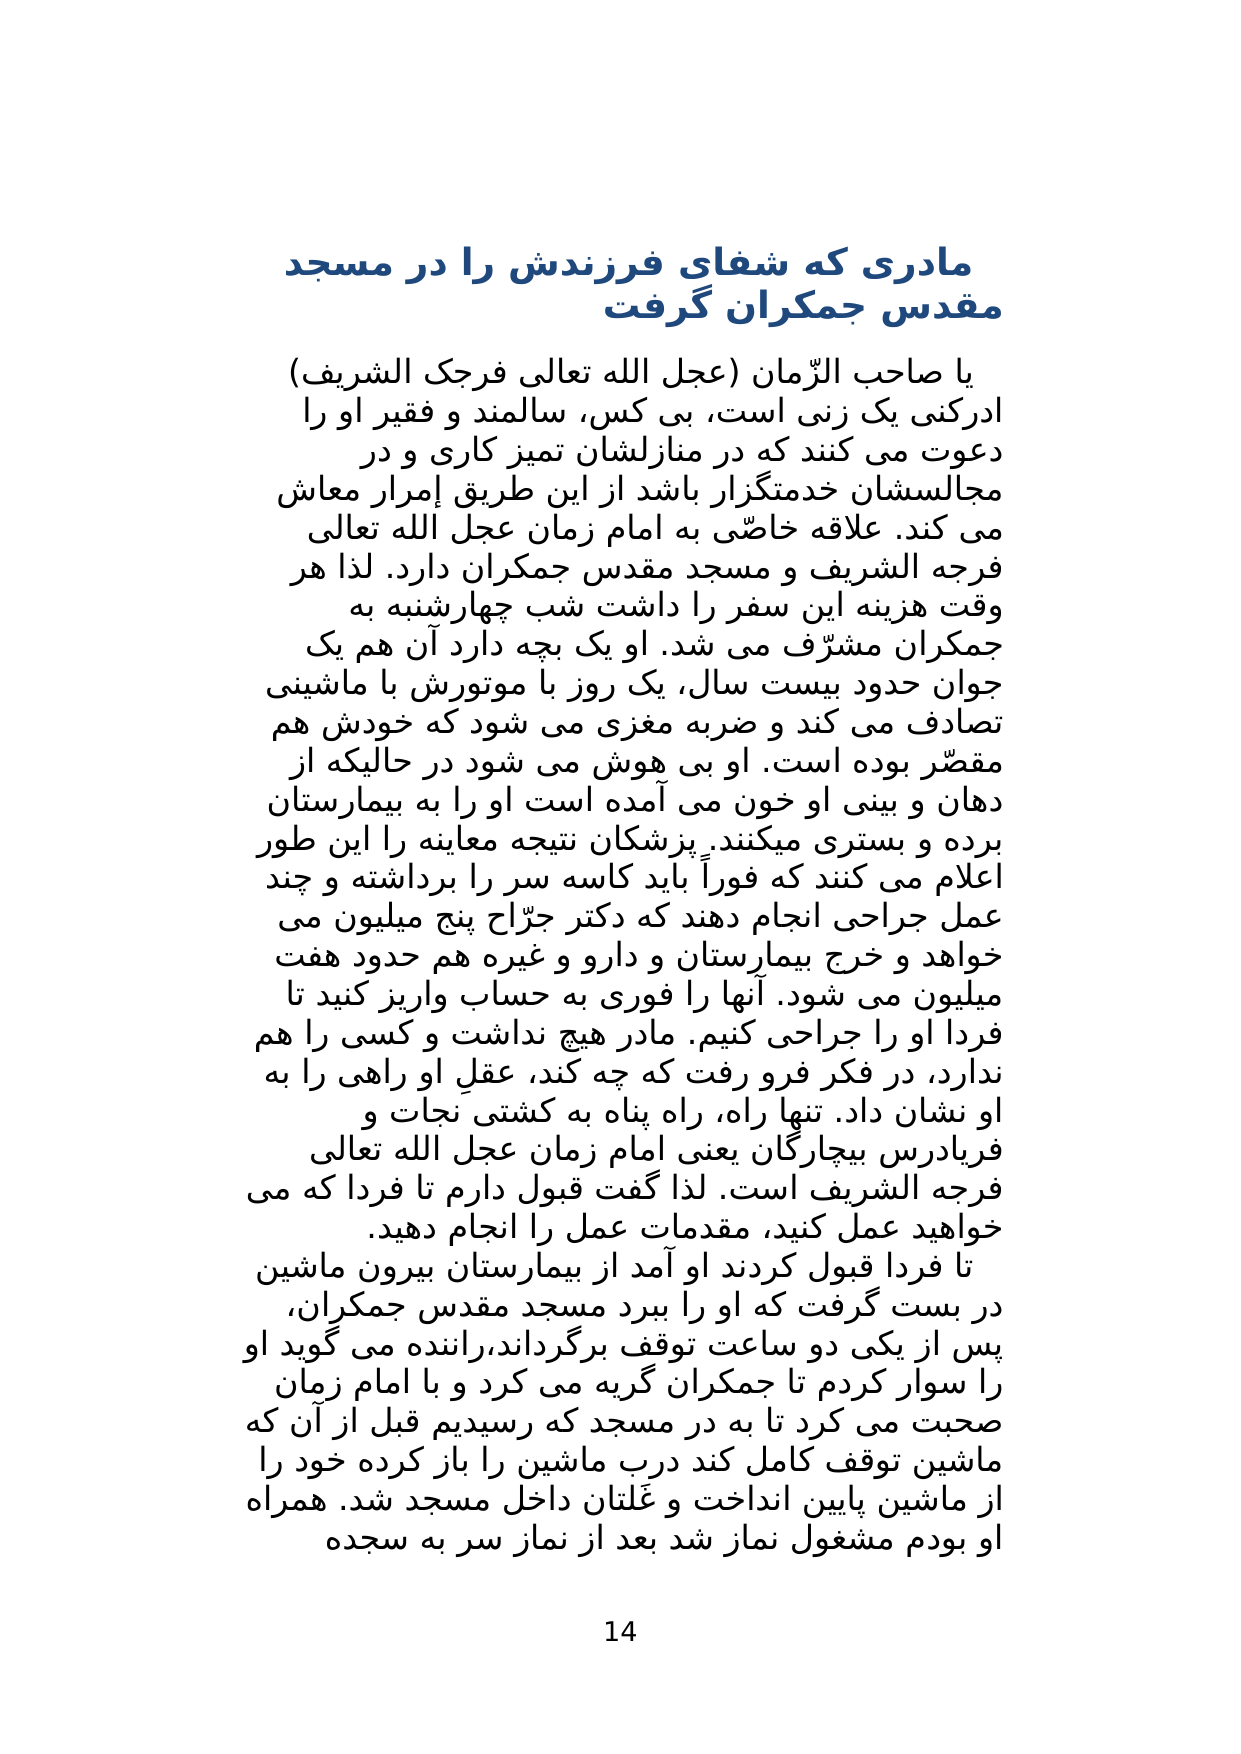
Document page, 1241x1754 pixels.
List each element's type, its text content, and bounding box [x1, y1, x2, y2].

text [236, 1246, 1004, 1557]
subtitle مادری که شفای فرزندش را در مسجد مقدس جمکران گرفت [236, 241, 1004, 328]
text یا صاحب الزّمان (عجل الله تعالی فرجک الشریف) ادرکنی یک زنی است، بی کس، سالمند و فقیر او را دعوت می کنند که در منازلشان تمیز کاری و در مجالسشان خدمتگزار باشد از این طریق إمرار معاش می کند. علاقه خاصّی به امام زمان عجل الله تعالی فرجه الشریف و مسجد مقدس جمکران دارد. لذا هر وقت هزینه این سفر را داشت شب چهارشنبه به جمکران مشرّف می شد. او یک بچه دارد آن هم یک جوان حدود بیست سال، یک روز با موتورش با ماشینی تصادف می کند و ضربه مغزی می شود که خودش هم مقصّر بوده است. او بی هوش می شود در حالیکه از دهان و بینی او خون می آمده است او را به بیمارستان برده و بستری میکنند. پزشکان نتیجه معاینه را این طور اعلام می کنند که فوراً باید کاسه سر را برداشته و چند عمل جراحی انجام دهند که دکتر جرّاح پنج میلیون می خواهد و خرج بیمارستان و دارو و غیره هم حدود هفت میلیون می شود. آنها را فوری به حساب واریز کنید تا فردا او را جراحی کنیم. مادر هیچ نداشت و کسی را هم ندارد، در فکر فرو رفت که چه کند، عقلِ او راهی را به او نشان داد. تنها راه، راه پناه به کشتی نجات و فریادرس بیچارگان یعنی امام زمان عجل الله تعالی فرجه الشریف است. لذا گفت قبول دارم تا فردا که می خواهید عمل کنید، مقدمات عمل را انجام دهید. [236, 353, 1004, 1246]
